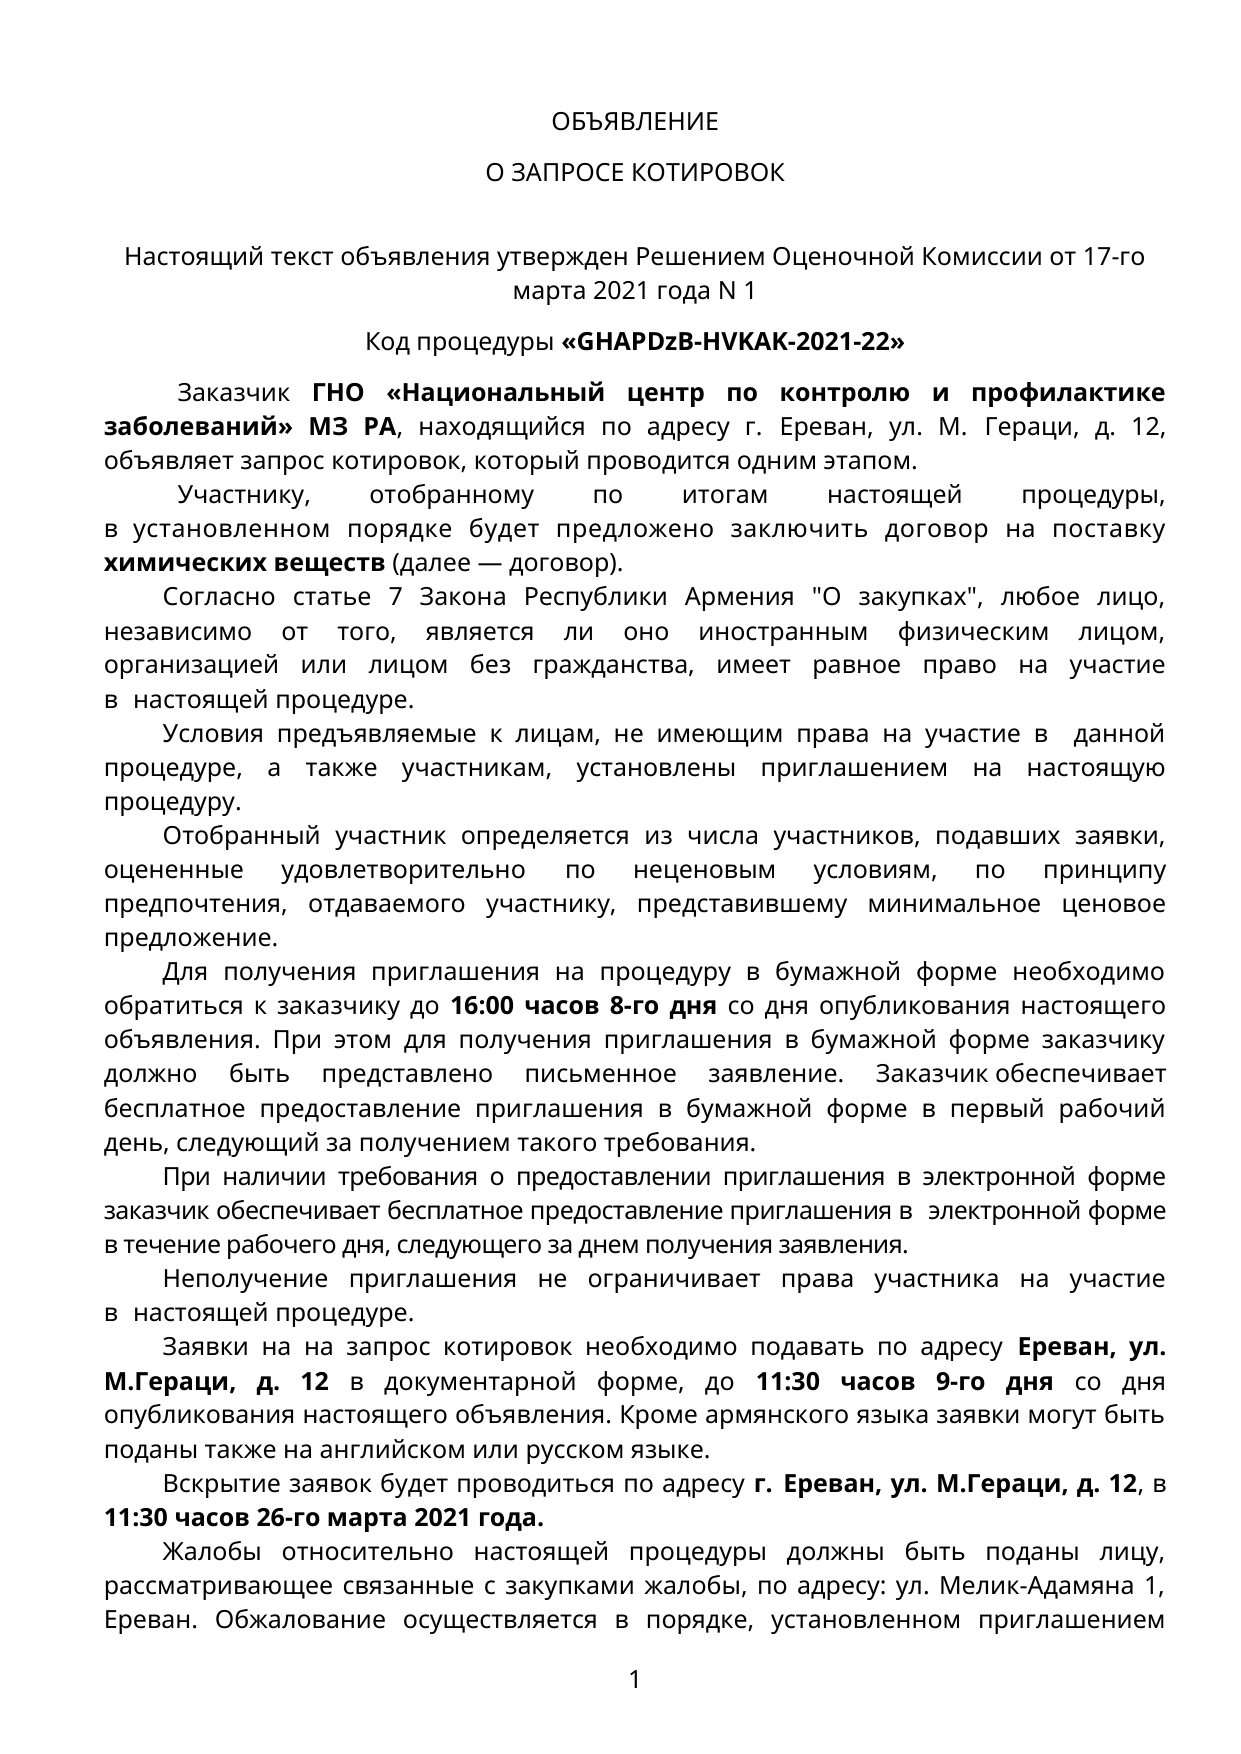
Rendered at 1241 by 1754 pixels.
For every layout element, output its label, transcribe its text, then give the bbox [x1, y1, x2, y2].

text Код процедуры «GHAPDzB-HVKAK-2021-22» [103, 324, 1167, 358]
text Отобранный участник определяется из числа участников, подавших заявки, оцененные удовлетворительно по неценовым условиям, по принципу предпочтения, отдаваемого участнику, представившему минимальное ценовое предложение. [103, 818, 1167, 954]
text Вскрытие заявок будет проводиться по адресу г. Ереван, ул. М.Гераци, д. 12, в 11:30 часов 26-го марта 2021 года. [103, 1465, 1167, 1533]
text Настоящий текст объявления утвержден Решением Оценочной Комиссии от 17-го марта 2021 года N 1 [103, 239, 1167, 307]
text Условия предъявляемые к лицам, не имеющим права на участие в данной процедуре, а также участникам, установлены приглашением на настоящую процедуру. [103, 716, 1167, 818]
text Неполучение приглашения не ограничивает права участника на участие в настоящей процедуре. [103, 1261, 1167, 1329]
text Заказчик ГНО «Национальный центр по контролю и профилактике заболеваний» МЗ РА, находящийся по адресу г. Ереван, ул. М. Гераци, д. 12, объявляет запрос котировок, который проводится одним этапом. [103, 374, 1167, 477]
text При наличии требования о предоставлении приглашения в электронной форме заказчик обеспечивает бесплатное предоставление приглашения в электронной форме в течение рабочего дня, следующего за днем получения заявления. [103, 1158, 1167, 1261]
text Согласно статье 7 Закона Республики Армения "О закупках", любое лицо, независимо от того, является ли оно иностранным физическим лицом, организацией или лицом без гражданства, имеет равное право на участие в настоящей процедуре. [103, 579, 1167, 716]
text ОБЪЯВЛЕНИЕ [103, 103, 1167, 137]
text О ЗАПРОСЕ КОТИРОВОК [103, 154, 1167, 188]
text Заявки на на запрос котировок необходимо подавать по адресу Ереван, ул. М.Гераци, д. 12 в документарной форме, до 11:30 часов 9-го дня со дня опубликования настоящего объявления. Кроме армянского языка заявки могут быть поданы также на английском или русском языке. [103, 1329, 1167, 1465]
text Участнику, отобранному по итогам настоящей процедуры, в установленном порядке будет предложено заключить договор на поставку химических веществ (далее — договор). [103, 477, 1167, 579]
text Для получения приглашения на процедуру в бумажной форме необходимо обратиться к заказчику до 16:00 часов 8-го дня со дня опубликования настоящего объявления. При этом для получения приглашения в бумажной форме заказчику должно быть представлено письменное заявление. Заказчик обеспечивает бесплатное предоставление приглашения в бумажной форме в первый рабочий день, следующий за получением такого требования. [103, 954, 1167, 1158]
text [103, 1533, 1167, 1636]
